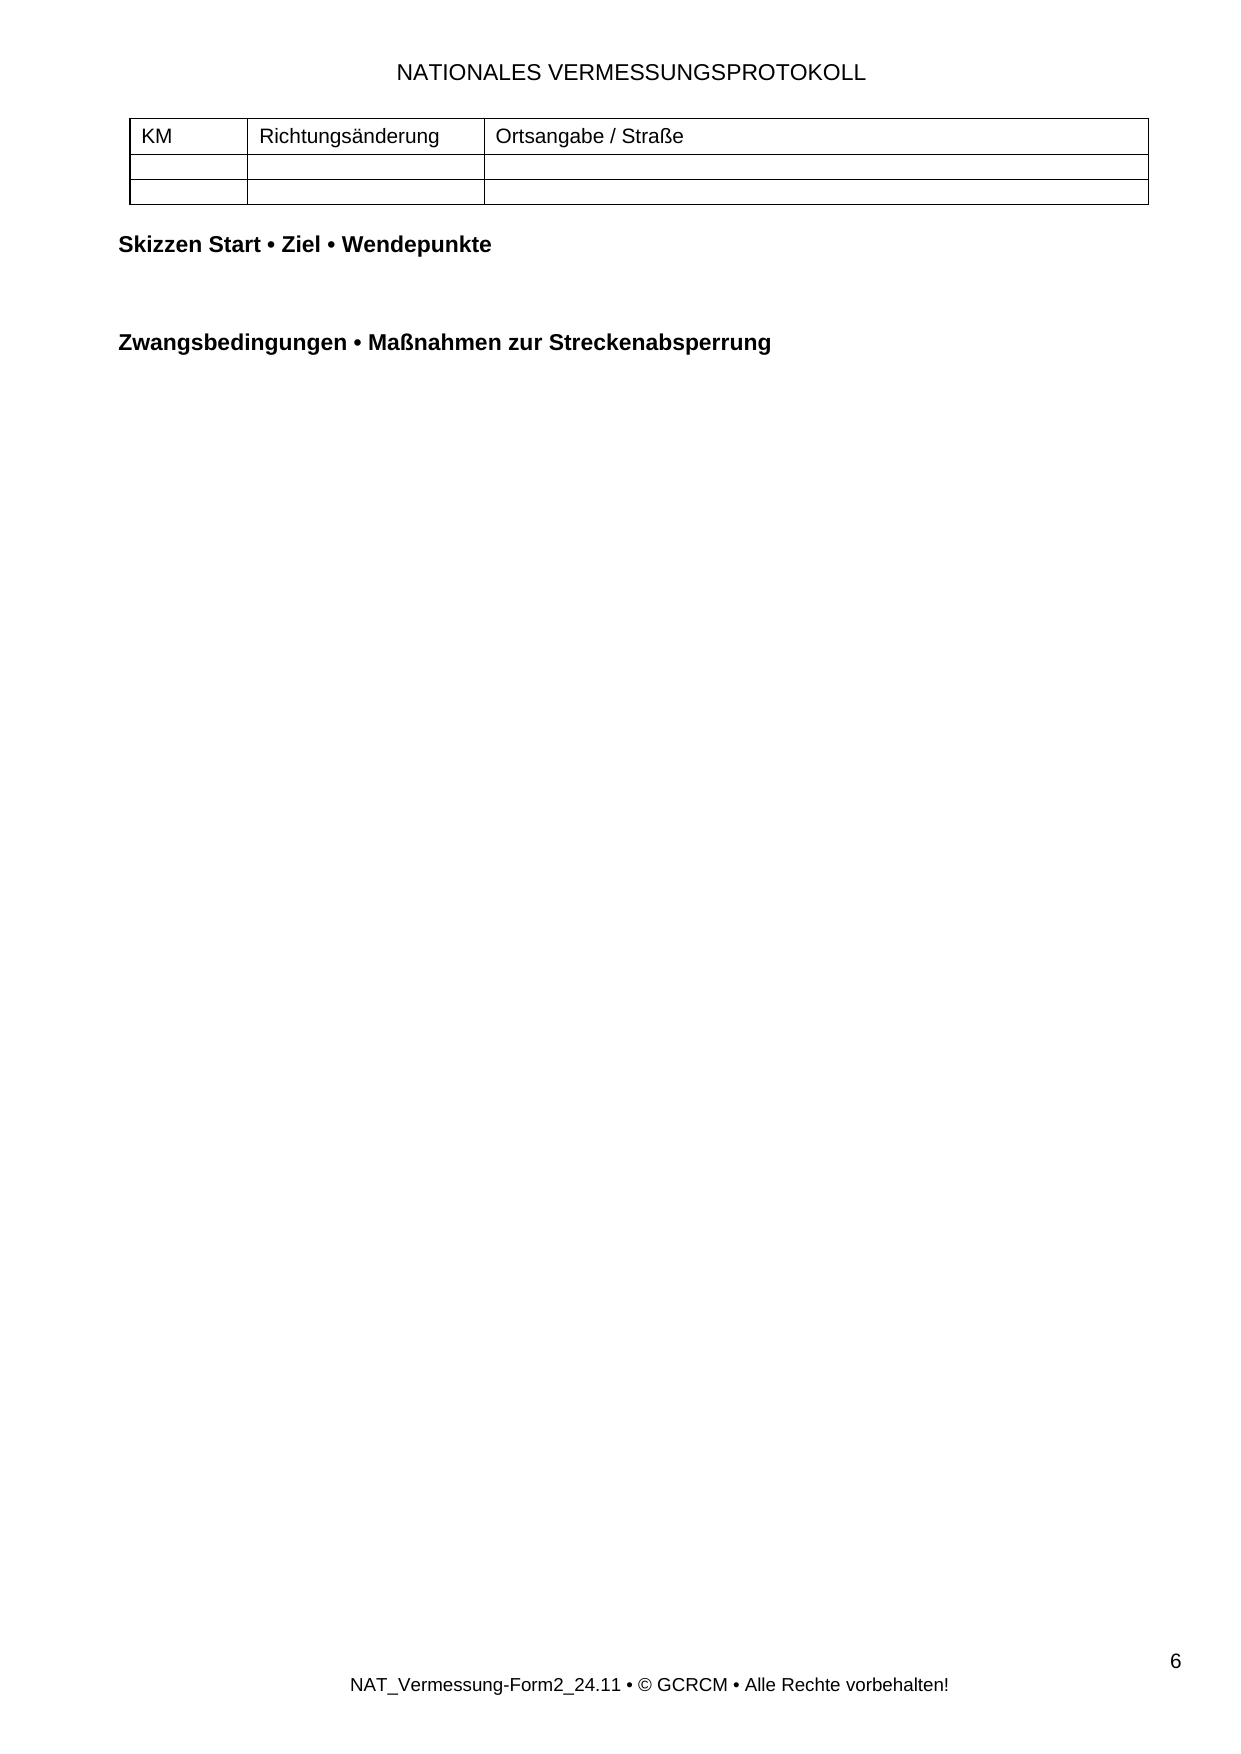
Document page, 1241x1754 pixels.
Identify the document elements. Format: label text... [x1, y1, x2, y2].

table_header Richtungsänderung [248, 119, 484, 153]
table_cell [131, 180, 247, 203]
table_cell [485, 155, 1148, 178]
text Zwangsbedingungen • Maßnahmen zur Streckenabsperrung [118, 329, 1181, 355]
table_cell [131, 155, 247, 178]
table_header Ortsangabe / Straße [485, 119, 1148, 153]
table_cell [485, 180, 1148, 203]
table_cell [248, 180, 484, 203]
text Skizzen Start • Ziel • Wendepunkte [118, 231, 1181, 257]
table_header KM [131, 119, 247, 153]
table_cell [248, 155, 484, 178]
